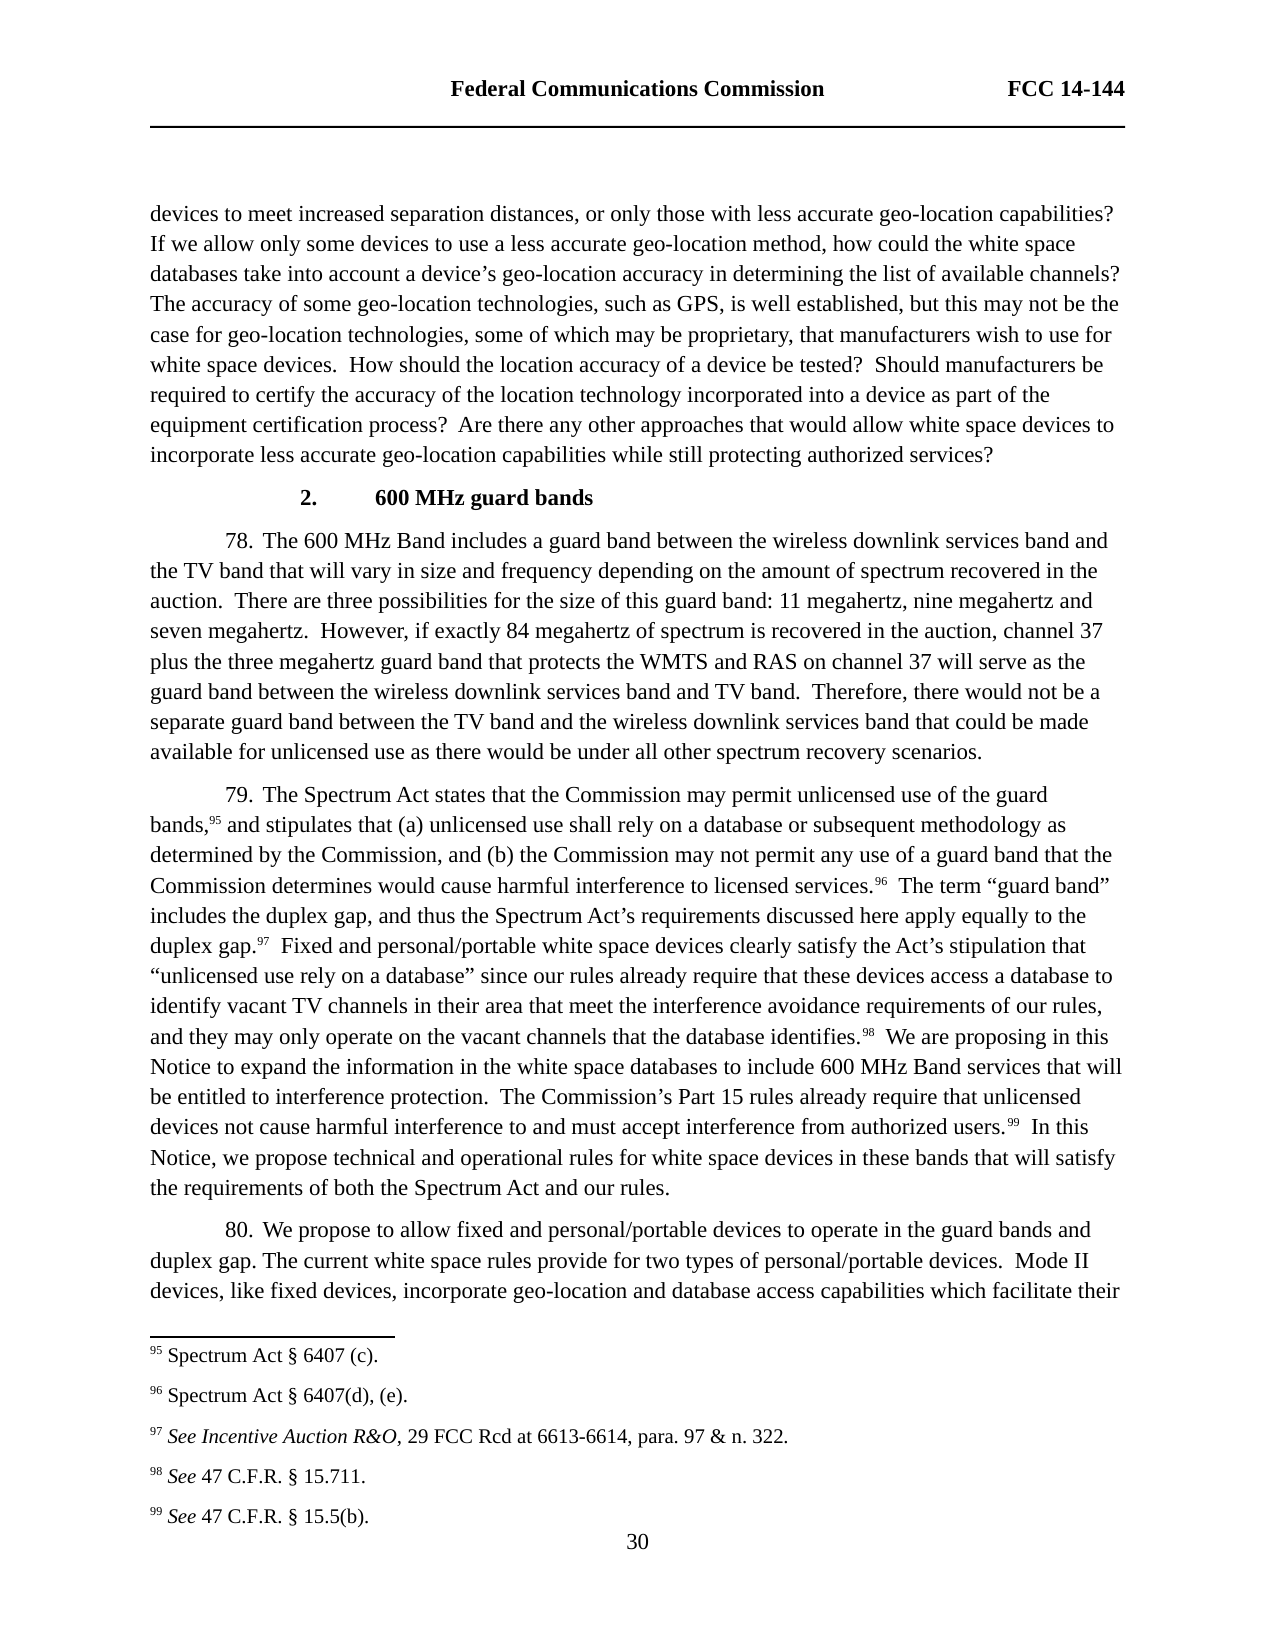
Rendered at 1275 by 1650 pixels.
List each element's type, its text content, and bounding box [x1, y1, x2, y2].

subtitle 600 MHz guard bands [300, 484, 1125, 511]
text The Spectrum Act states that the Commission may permit unlicensed use of the guard bands, and stipulates that (a) unlicensed use shall rely on a database or subsequent methodology as determined by the Commission, and (b) the Commission may not permit any use of a guard band that the Commission determines would cause harmful interference to licensed services. The term “guard band” includes the duplex gap, and thus the Spectrum Act’s requirements discussed here apply equally to the duplex gap. Fixed and personal/portable white space devices clearly satisfy the Act’s stipulation that “unlicensed use rely on a database” since our rules already require that these devices access a database to identify vacant TV channels in their area that meet the interference avoidance requirements of our rules, and they may only operate on the vacant channels that the database identifies. We are proposing in this Notice to expand the information in the white space databases to include 600 MHz Band services that will be entitled to interference protection. The Commission’s Part 15 rules already require that unlicensed devices not cause harmful interference to and must accept interference from authorized users. In this Notice, we propose technical and operational rules for white space devices in these bands that will satisfy the requirements of both the Spectrum Act and our rules. [150, 781, 1125, 1200]
text The 600 MHz Band includes a guard band between the wireless downlink services band and the TV band that will vary in size and frequency depending on the amount of spectrum recovered in the auction. There are three possibilities for the size of this guard band: 11 megahertz, nine megahertz and seven megahertz. However, if exactly 84 megahertz of spectrum is recovered in the auction, channel 37 plus the three megahertz guard band that protects the WMTS and RAS on channel 37 will serve as the guard band between the wireless downlink services band and TV band. Therefore, there would not be a separate guard band between the TV band and the wireless downlink services band that could be made available for unlicensed use as there would be under all other spectrum recovery scenarios. [150, 527, 1125, 765]
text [150, 1216, 1125, 1303]
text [150, 200, 1125, 468]
